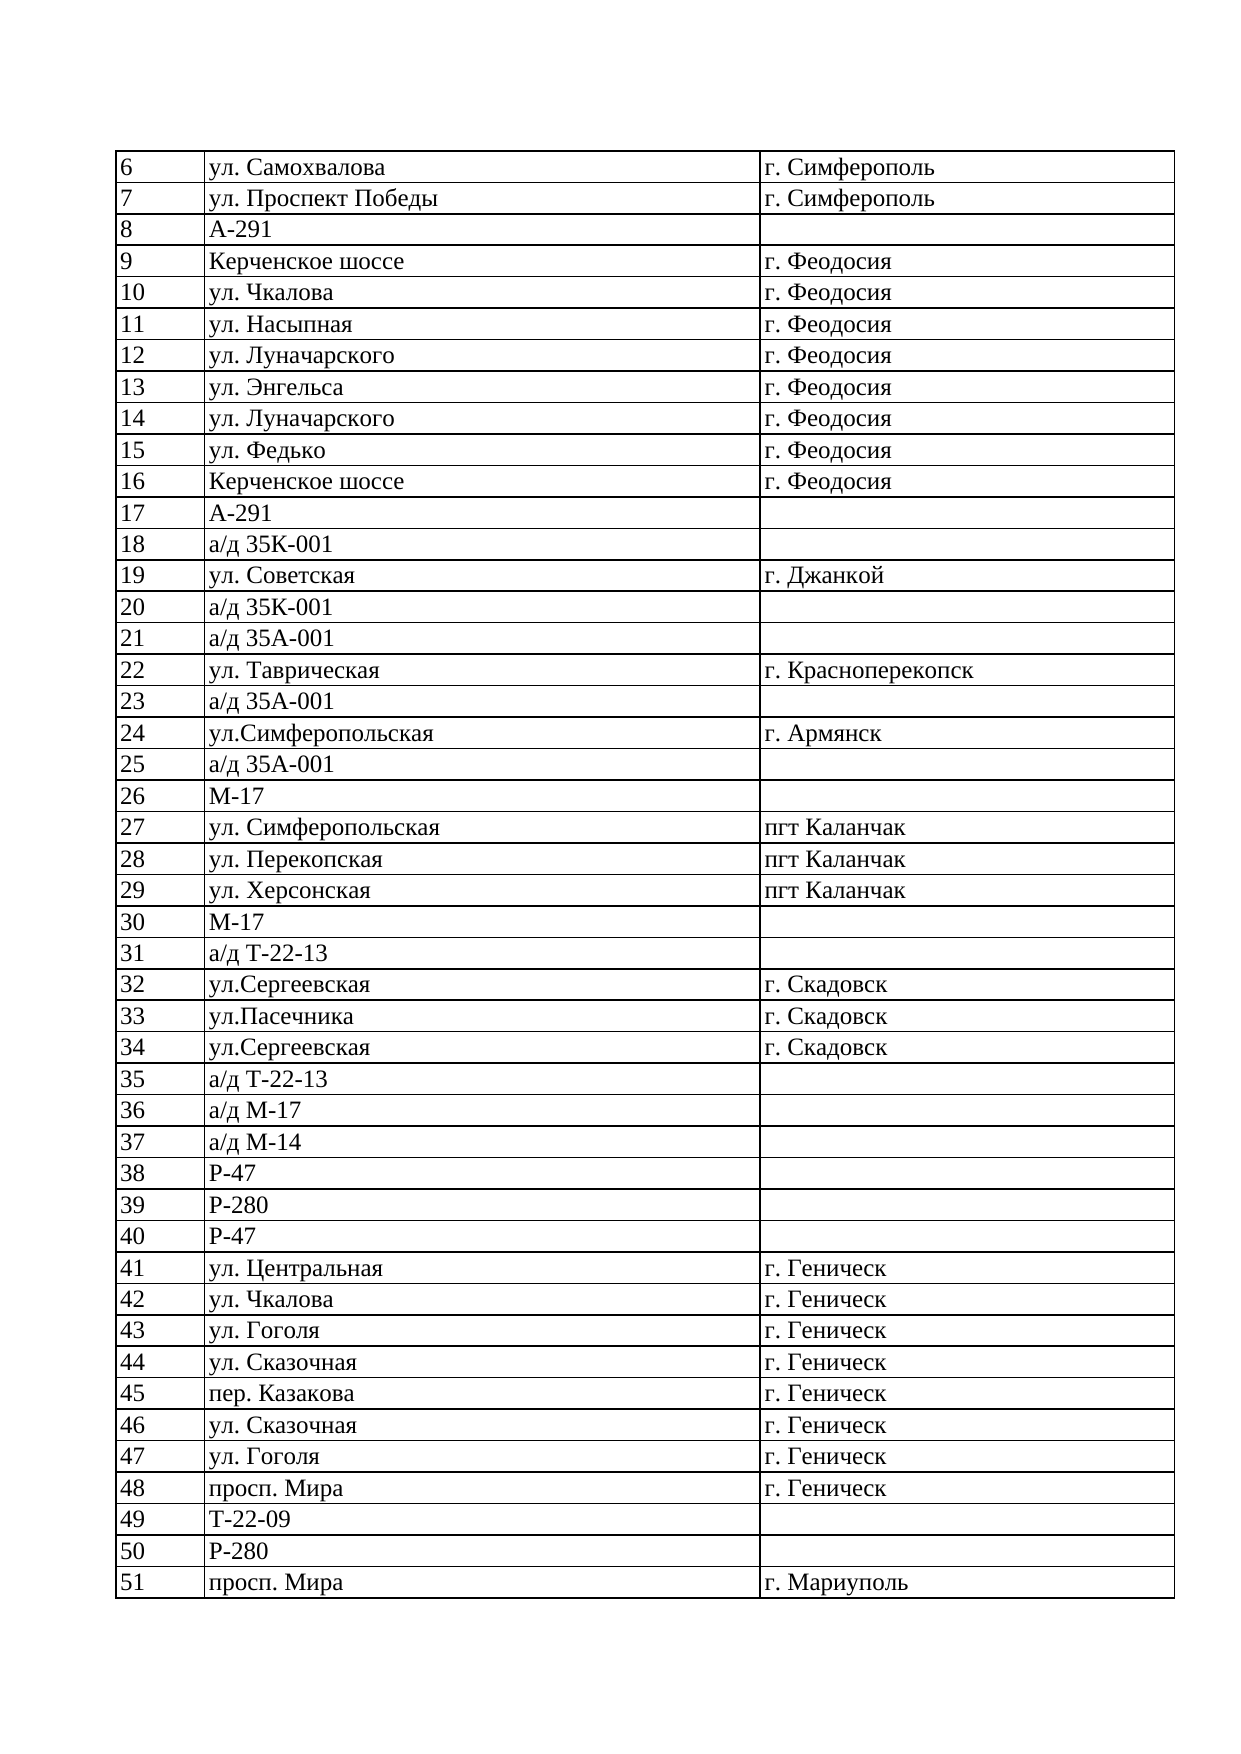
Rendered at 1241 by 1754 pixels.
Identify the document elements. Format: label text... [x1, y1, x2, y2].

table_cell 32 [117, 970, 204, 999]
table_cell 42 [117, 1284, 204, 1314]
table_cell [761, 1504, 1174, 1534]
table_cell 22 [117, 655, 204, 685]
table_cell ул. Проспект Победы [205, 183, 759, 213]
table_cell 11 [117, 309, 204, 339]
table_cell ул. Федько [205, 435, 759, 464]
table_cell М-17 [205, 781, 759, 811]
table_cell г. Феодосия [761, 246, 1174, 276]
table_cell а/д 35А-001 [205, 623, 759, 653]
table_cell 39 [117, 1190, 204, 1219]
table_cell 23 [117, 686, 204, 716]
table_cell г. Симферополь [761, 183, 1174, 213]
table_cell ул. Луначарского [205, 340, 759, 370]
table_cell пгт Каланчак [761, 844, 1174, 873]
table_cell 10 [117, 277, 204, 307]
table_cell 51 [117, 1567, 204, 1597]
table_cell ул. Чкалова [205, 277, 759, 307]
table_cell г. Красноперекопск [761, 655, 1174, 685]
table_cell 49 [117, 1504, 204, 1534]
table_cell 27 [117, 812, 204, 842]
table_cell пгт Каланчак [761, 812, 1174, 842]
table_cell [761, 1095, 1174, 1125]
table_cell ул. Самохвалова [205, 152, 759, 181]
table_cell [761, 1064, 1174, 1094]
table_cell ул. Насыпная [205, 309, 759, 339]
table_cell 34 [117, 1032, 204, 1062]
table_cell ул.Сергеевская [205, 970, 759, 999]
table_cell [761, 498, 1174, 527]
table_cell [761, 686, 1174, 716]
table_cell Р-47 [205, 1221, 759, 1251]
table_cell 37 [117, 1127, 204, 1157]
table_cell 35 [117, 1064, 204, 1094]
table_cell ул. Симферопольская [205, 812, 759, 842]
table_cell ул. Гоголя [205, 1441, 759, 1471]
table_cell 20 [117, 592, 204, 622]
table_cell ул. Энгельса [205, 372, 759, 402]
table_cell а/д Т-22-13 [205, 1064, 759, 1094]
table_cell ул.Пасечника [205, 1001, 759, 1031]
table_cell ул. Луначарского [205, 403, 759, 433]
table_cell г. Геническ [761, 1284, 1174, 1314]
table_cell г. Геническ [761, 1473, 1174, 1503]
table_cell а/д 35К-001 [205, 529, 759, 559]
table_cell г. Феодосия [761, 372, 1174, 402]
table_cell а/д 35А-001 [205, 686, 759, 716]
table_cell 18 [117, 529, 204, 559]
table_cell г. Геническ [761, 1253, 1174, 1282]
table_cell 24 [117, 718, 204, 748]
table_cell г. Феодосия [761, 340, 1174, 370]
table_cell г. Геническ [761, 1378, 1174, 1408]
table_cell г. Геническ [761, 1441, 1174, 1471]
table_cell 30 [117, 907, 204, 936]
table_cell а/д М-17 [205, 1095, 759, 1125]
table_cell 17 [117, 498, 204, 527]
table_cell 28 [117, 844, 204, 873]
table_cell [761, 781, 1174, 811]
table_cell 29 [117, 875, 204, 905]
table_cell г. Геническ [761, 1410, 1174, 1440]
table_cell г. Феодосия [761, 403, 1174, 433]
table_cell 33 [117, 1001, 204, 1031]
table_cell 44 [117, 1347, 204, 1377]
table_cell просп. Мира [205, 1473, 759, 1503]
table_cell Т-22-09 [205, 1504, 759, 1534]
table_cell 47 [117, 1441, 204, 1471]
table_cell 31 [117, 938, 204, 968]
table_cell г. Геническ [761, 1347, 1174, 1377]
table_cell а/д 35К-001 [205, 592, 759, 622]
table_cell г. Феодосия [761, 309, 1174, 339]
table_cell Р-280 [205, 1536, 759, 1566]
table_cell А-291 [205, 215, 759, 244]
table_cell [761, 1158, 1174, 1188]
table_cell ул. Таврическая [205, 655, 759, 685]
table_cell ул. Центральная [205, 1253, 759, 1282]
table_cell Керченское шоссе [205, 246, 759, 276]
table_cell пгт Каланчак [761, 875, 1174, 905]
table_cell 14 [117, 403, 204, 433]
table_cell 13 [117, 372, 204, 402]
table_cell [761, 907, 1174, 936]
table_cell [761, 215, 1174, 244]
table_cell ул. Гоголя [205, 1316, 759, 1345]
table_cell 16 [117, 466, 204, 496]
table_cell 7 [117, 183, 204, 213]
table_cell 21 [117, 623, 204, 653]
table_cell ул. Перекопская [205, 844, 759, 873]
table_cell 40 [117, 1221, 204, 1251]
table_cell а/д 35А-001 [205, 749, 759, 779]
table_cell Р-280 [205, 1190, 759, 1219]
table_cell 25 [117, 749, 204, 779]
table_cell ул.Симферопольская [205, 718, 759, 748]
table_cell г. Армянск [761, 718, 1174, 748]
table_cell ул. Херсонская [205, 875, 759, 905]
table_cell ул. Сказочная [205, 1347, 759, 1377]
table_cell 41 [117, 1253, 204, 1282]
table_cell 46 [117, 1410, 204, 1440]
table_cell 8 [117, 215, 204, 244]
table_cell А-291 [205, 498, 759, 527]
table_cell [761, 1221, 1174, 1251]
table_cell ул. Сказочная [205, 1410, 759, 1440]
table_cell [761, 1127, 1174, 1157]
table_cell г. Геническ [761, 1316, 1174, 1345]
table_cell ул. Советская [205, 561, 759, 590]
table_cell [761, 623, 1174, 653]
table_cell г. Джанкой [761, 561, 1174, 590]
table_cell М-17 [205, 907, 759, 936]
table_cell просп. Мира [205, 1567, 759, 1597]
table_cell 36 [117, 1095, 204, 1125]
table_cell г. Скадовск [761, 970, 1174, 999]
table_cell 45 [117, 1378, 204, 1408]
table_cell [761, 529, 1174, 559]
table_cell 43 [117, 1316, 204, 1345]
table_cell г. Феодосия [761, 277, 1174, 307]
table_cell Керченское шоссе [205, 466, 759, 496]
table_cell 50 [117, 1536, 204, 1566]
table_cell Р-47 [205, 1158, 759, 1188]
table_cell 12 [117, 340, 204, 370]
table_cell 48 [117, 1473, 204, 1503]
table_cell [761, 1190, 1174, 1219]
table_cell а/д Т-22-13 [205, 938, 759, 968]
table_cell а/д М-14 [205, 1127, 759, 1157]
table_cell г. Мариуполь [761, 1567, 1174, 1597]
table_cell 15 [117, 435, 204, 464]
table_cell [761, 1536, 1174, 1566]
table_cell 9 [117, 246, 204, 276]
table_cell пер. Казакова [205, 1378, 759, 1408]
table_cell [761, 592, 1174, 622]
table_cell [761, 749, 1174, 779]
table_cell г. Скадовск [761, 1032, 1174, 1062]
table_cell г. Скадовск [761, 1001, 1174, 1031]
table_cell г. Феодосия [761, 466, 1174, 496]
table_cell ул. Чкалова [205, 1284, 759, 1314]
table_cell 38 [117, 1158, 204, 1188]
table_cell 19 [117, 561, 204, 590]
table_cell г. Феодосия [761, 435, 1174, 464]
table_cell [761, 938, 1174, 968]
table_cell г. Симферополь [761, 152, 1174, 181]
table_cell 26 [117, 781, 204, 811]
table_cell 6 [117, 152, 204, 181]
table_cell ул.Сергеевская [205, 1032, 759, 1062]
